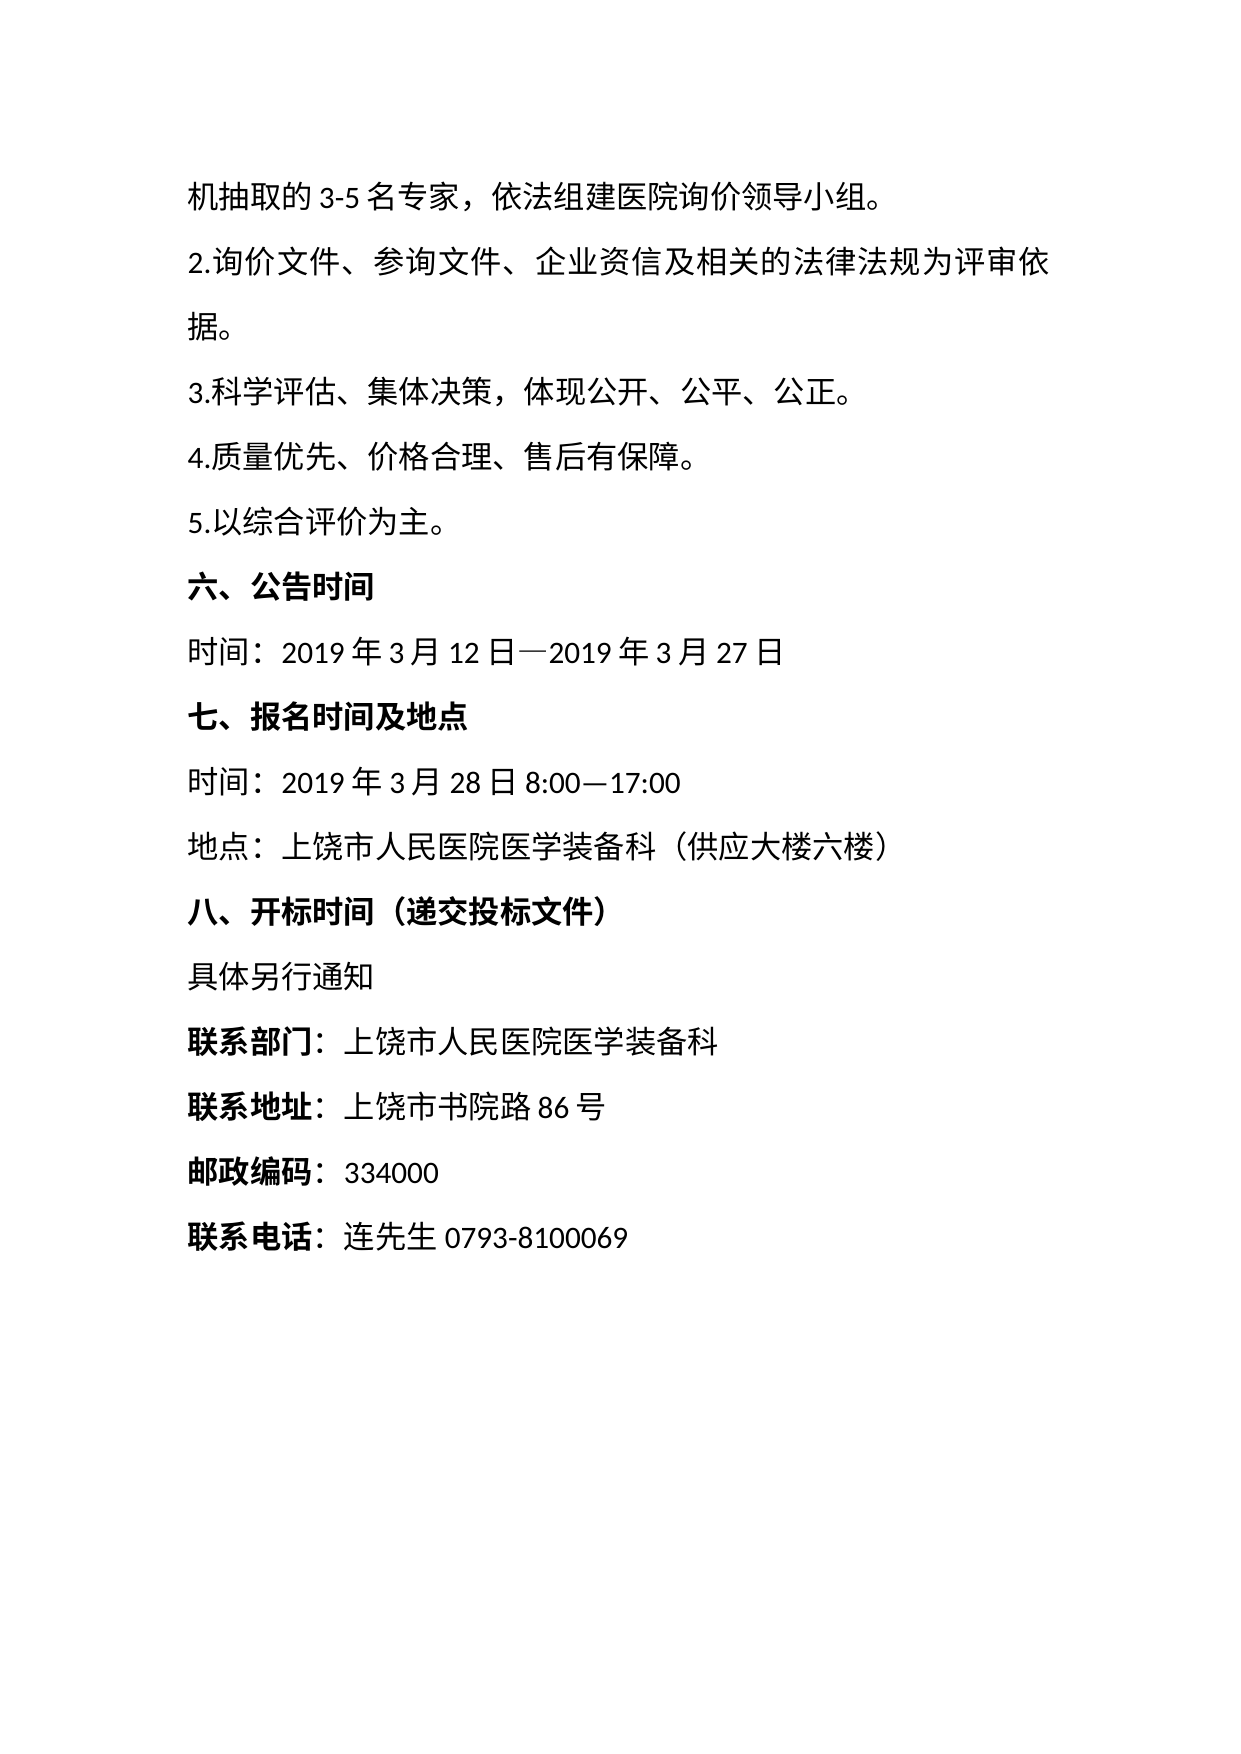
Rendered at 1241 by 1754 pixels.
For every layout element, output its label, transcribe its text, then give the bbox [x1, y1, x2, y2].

text 5.以综合评价为主。 [187, 487, 1053, 552]
text 具体另行通知 [187, 942, 1053, 1007]
text 邮政编码：334000 [187, 1137, 1053, 1202]
text 联系电话：连先生 0793-8100069 [187, 1202, 1053, 1267]
text 4.质量优先、价格合理、售后有保障。 [187, 422, 1053, 487]
text 地点：上饶市人民医院医学装备科（供应大楼六楼） [187, 812, 1053, 877]
text 联系部门：上饶市人民医院医学装备科 [187, 1007, 1053, 1072]
text 联系地址：上饶市书院路86号 [187, 1072, 1053, 1137]
text 七、报名时间及地点 [187, 682, 1053, 747]
text 八、开标时间（递交投标文件） [187, 877, 1053, 942]
text 3.科学评估、集体决策，体现公开、公平、公正。 [187, 357, 1053, 422]
text 六、公告时间 [187, 552, 1053, 617]
text 时间：2019年 3月 28日8:00—17:00 [187, 747, 1053, 812]
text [187, 162, 1053, 227]
text 时间：2019年3月12日—2019年3 月27 日 [187, 617, 1053, 682]
text 2.询价文件、参询文件、企业资信及相关的法律法规为评审依据。 [187, 227, 1053, 357]
